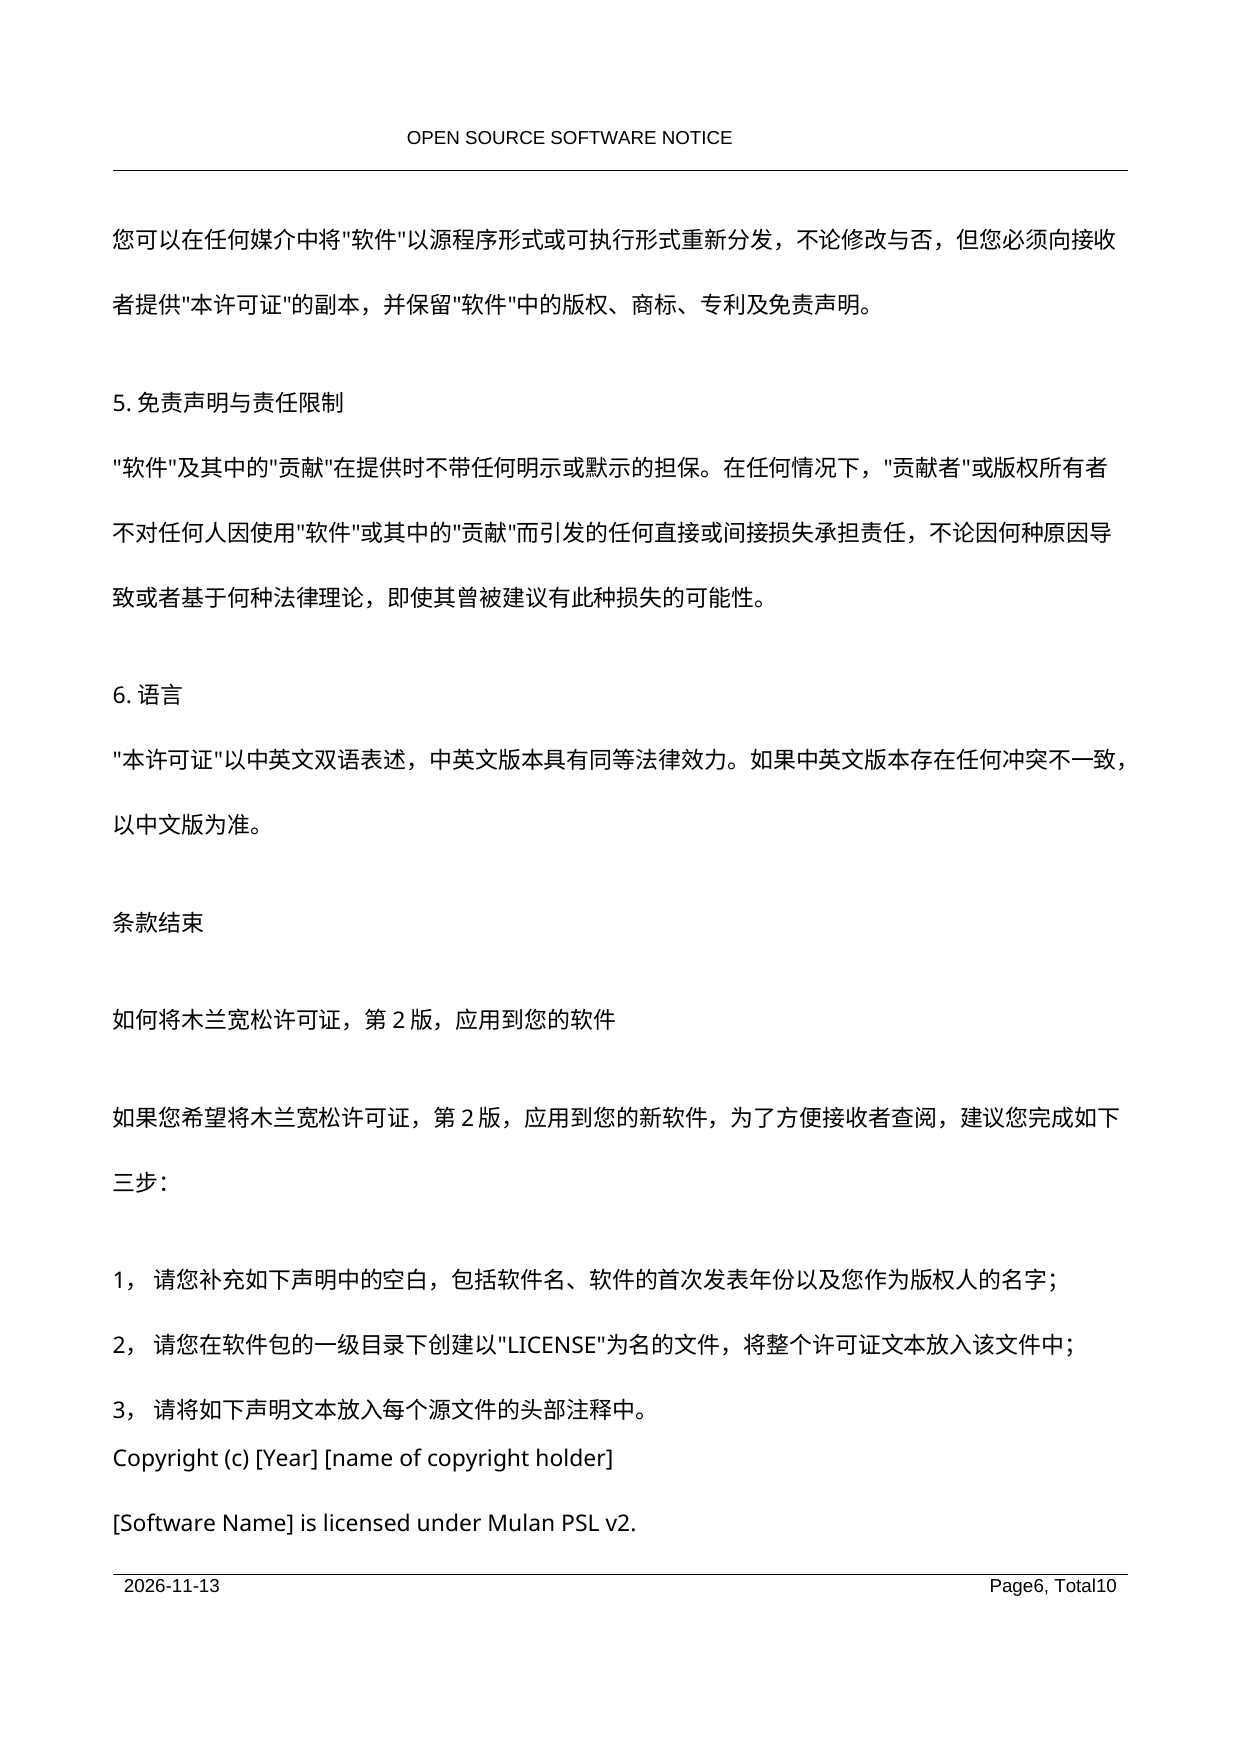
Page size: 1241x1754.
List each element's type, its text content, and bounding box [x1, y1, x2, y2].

text 2， 请您在软件包的一级目录下创建以"LICENSE"为名的文件，将整个许可证文本放入该文件中； [112, 1311, 1128, 1376]
text 条款结束 [112, 889, 1128, 954]
text "本许可证"以中英文双语表述，中英文版本具有同等法律效力。如果中英文版本存在任何冲突不一致，以中文版为准。 [112, 726, 1128, 856]
text 6. 语言 [112, 661, 1128, 726]
text "软件"及其中的"贡献"在提供时不带任何明示或默示的担保。在任何情况下，"贡献者"或版权所有者不对任何人因使用"软件"或其中的"贡献"而引发的任何直接或间接损失承担责任，不论因何种原因导致或者基于何种法律理论，即使其曾被建议有此种损失的可能性。 [112, 434, 1128, 629]
text 如果您希望将木兰宽松许可证，第2版，应用到您的新软件，为了方便接收者查阅，建议您完成如下三步： [112, 1084, 1128, 1214]
text 5. 免责声明与责任限制 [112, 369, 1128, 434]
text 1， 请您补充如下声明中的空白，包括软件名、软件的首次发表年份以及您作为版权人的名字； [112, 1246, 1128, 1311]
text Copyright (c) [Year] [name of copyright holder] [112, 1441, 1128, 1474]
text [Software Name] is licensed under Mulan PSL v2. [112, 1506, 1128, 1539]
text 您可以在任何媒介中将"软件"以源程序形式或可执行形式重新分发，不论修改与否，但您必须向接收者提供"本许可证"的副本，并保留"软件"中的版权、商标、专利及免责声明。 [112, 206, 1128, 336]
text 如何将木兰宽松许可证，第2版，应用到您的软件 [112, 986, 1128, 1051]
text 3， 请将如下声明文本放入每个源文件的头部注释中。 [112, 1376, 1128, 1441]
